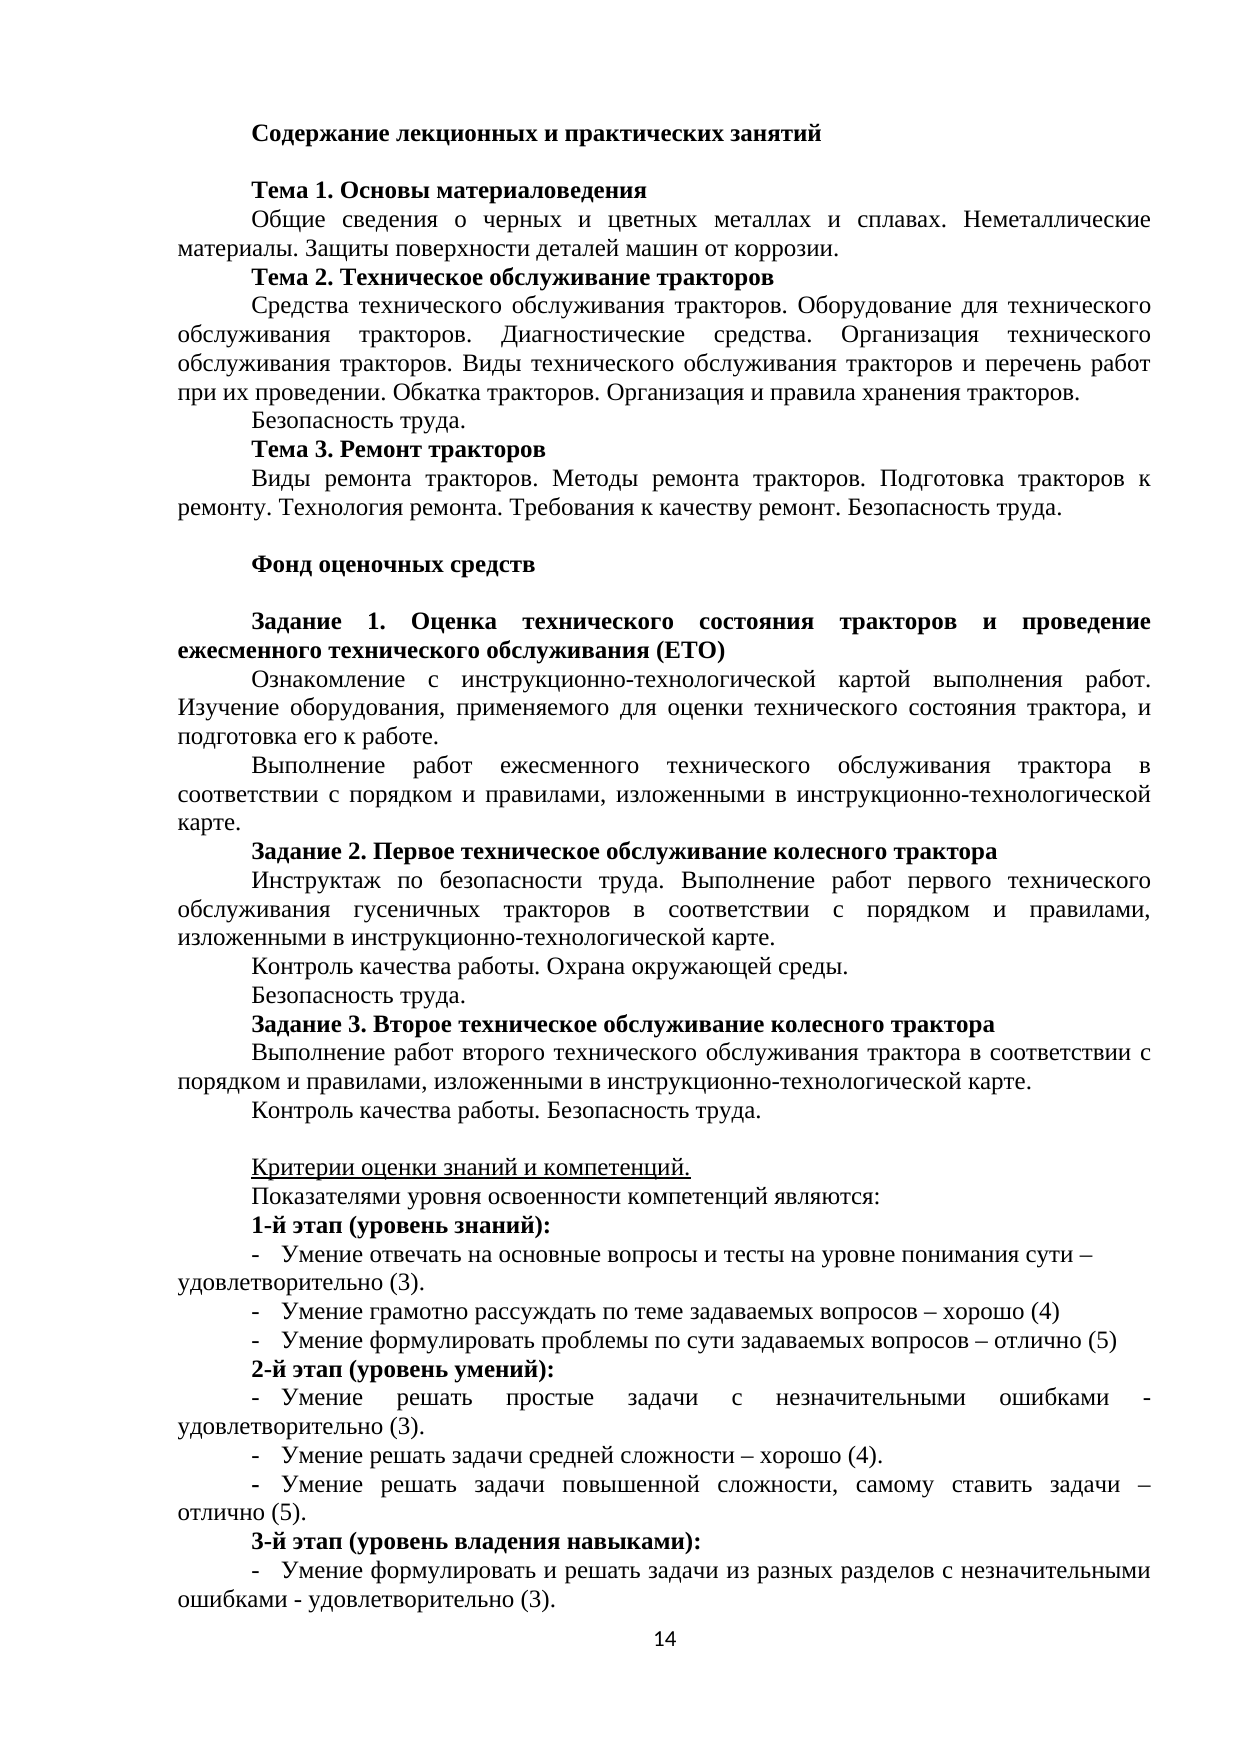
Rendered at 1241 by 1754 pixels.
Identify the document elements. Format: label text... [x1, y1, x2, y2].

text Тема 2. Техническое обслуживание тракторов [177, 262, 1152, 291]
text Контроль качества работы. Безопасность труда. [177, 1095, 1152, 1124]
text 2-й этап (уровень умений): [177, 1354, 1152, 1382]
list Умение формулировать и решать задачи из разных разделов с незначительными ошибками - удовлетворительно (3). [177, 1555, 1152, 1612]
text Виды ремонта тракторов. Методы ремонта тракторов. Подготовка тракторов к ремонту. Технология ремонта. Требования к качеству ремонт. Безопасность труда. [177, 463, 1152, 521]
text Тема 1. Основы материаловедения [177, 176, 1152, 204]
list Умение решать задачи средней сложности – хорошо (4). [177, 1440, 1152, 1469]
text Выполнение работ второго технического обслуживания трактора в соответствии с порядком и правилами, изложенными в инструкционно-технологической карте. [177, 1037, 1152, 1095]
text 1-й этап (уровень знаний): [177, 1210, 1152, 1239]
list Умение решать задачи повышенной сложности, самому ставить задачи – отлично (5). [177, 1469, 1152, 1526]
text Безопасность труда. [177, 980, 1152, 1009]
text Содержание лекционных и практических занятий [177, 118, 1152, 147]
text Ознакомление с инструкционно-технологической картой выполнения работ. Изучение оборудования, применяемого для оценки технического состояния трактора, и подготовка его к работе. [177, 664, 1152, 750]
list Умение формулировать проблемы по сути задаваемых вопросов – отлично (5) [177, 1325, 1152, 1354]
text Фонд оценочных средств [177, 549, 1152, 577]
text Задание 2. Первое техническое обслуживание колесного трактора [177, 836, 1152, 865]
text Выполнение работ ежесменного технического обслуживания трактора в соответствии с порядком и правилами, изложенными в инструкционно-технологической карте. [177, 750, 1152, 836]
text Контроль качества работы. Охрана окружающей среды. [177, 951, 1152, 980]
text Средства технического обслуживания тракторов. Оборудование для технического обслуживания тракторов. Диагностические средства. Организация технического обслуживания тракторов. Виды технического обслуживания тракторов и перечень работ при их проведении. Обкатка тракторов. Организация и правила хранения тракторов. [177, 291, 1152, 406]
text Задание 1. Оценка технического состояния тракторов и проведение ежесменного технического обслуживания (ЕТО) [177, 606, 1152, 664]
list Умение решать простые задачи с незначительными ошибками -удовлетворительно (3). [177, 1382, 1152, 1440]
text Задание 3. Второе техническое обслуживание колесного трактора [177, 1009, 1152, 1037]
text 3-й этап (уровень владения навыками): [177, 1526, 1152, 1555]
list Умение отвечать на основные вопросы и тесты на уровне понимания сути – [251, 1239, 1152, 1267]
text Инструктаж по безопасности труда. Выполнение работ первого технического обслуживания гусеничных тракторов в соответствии с порядком и правилами, изложенными в инструкционно-технологической карте. [177, 865, 1152, 951]
list Умение грамотно рассуждать по теме задаваемых вопросов – хорошо (4) [177, 1296, 1152, 1325]
text Безопасность труда. [177, 406, 1152, 434]
text Общие сведения о черных и цветных металлах и сплавах. Неметаллические материалы. Защиты поверхности деталей машин от коррозии. [177, 204, 1152, 262]
text удовлетворительно (3). [177, 1267, 1152, 1296]
text Показателями уровня освоенности компетенций являются: [177, 1181, 1152, 1210]
text Критерии оценки знаний и компетенций. [177, 1152, 1152, 1181]
text Тема 3. Ремонт тракторов [177, 434, 1152, 463]
